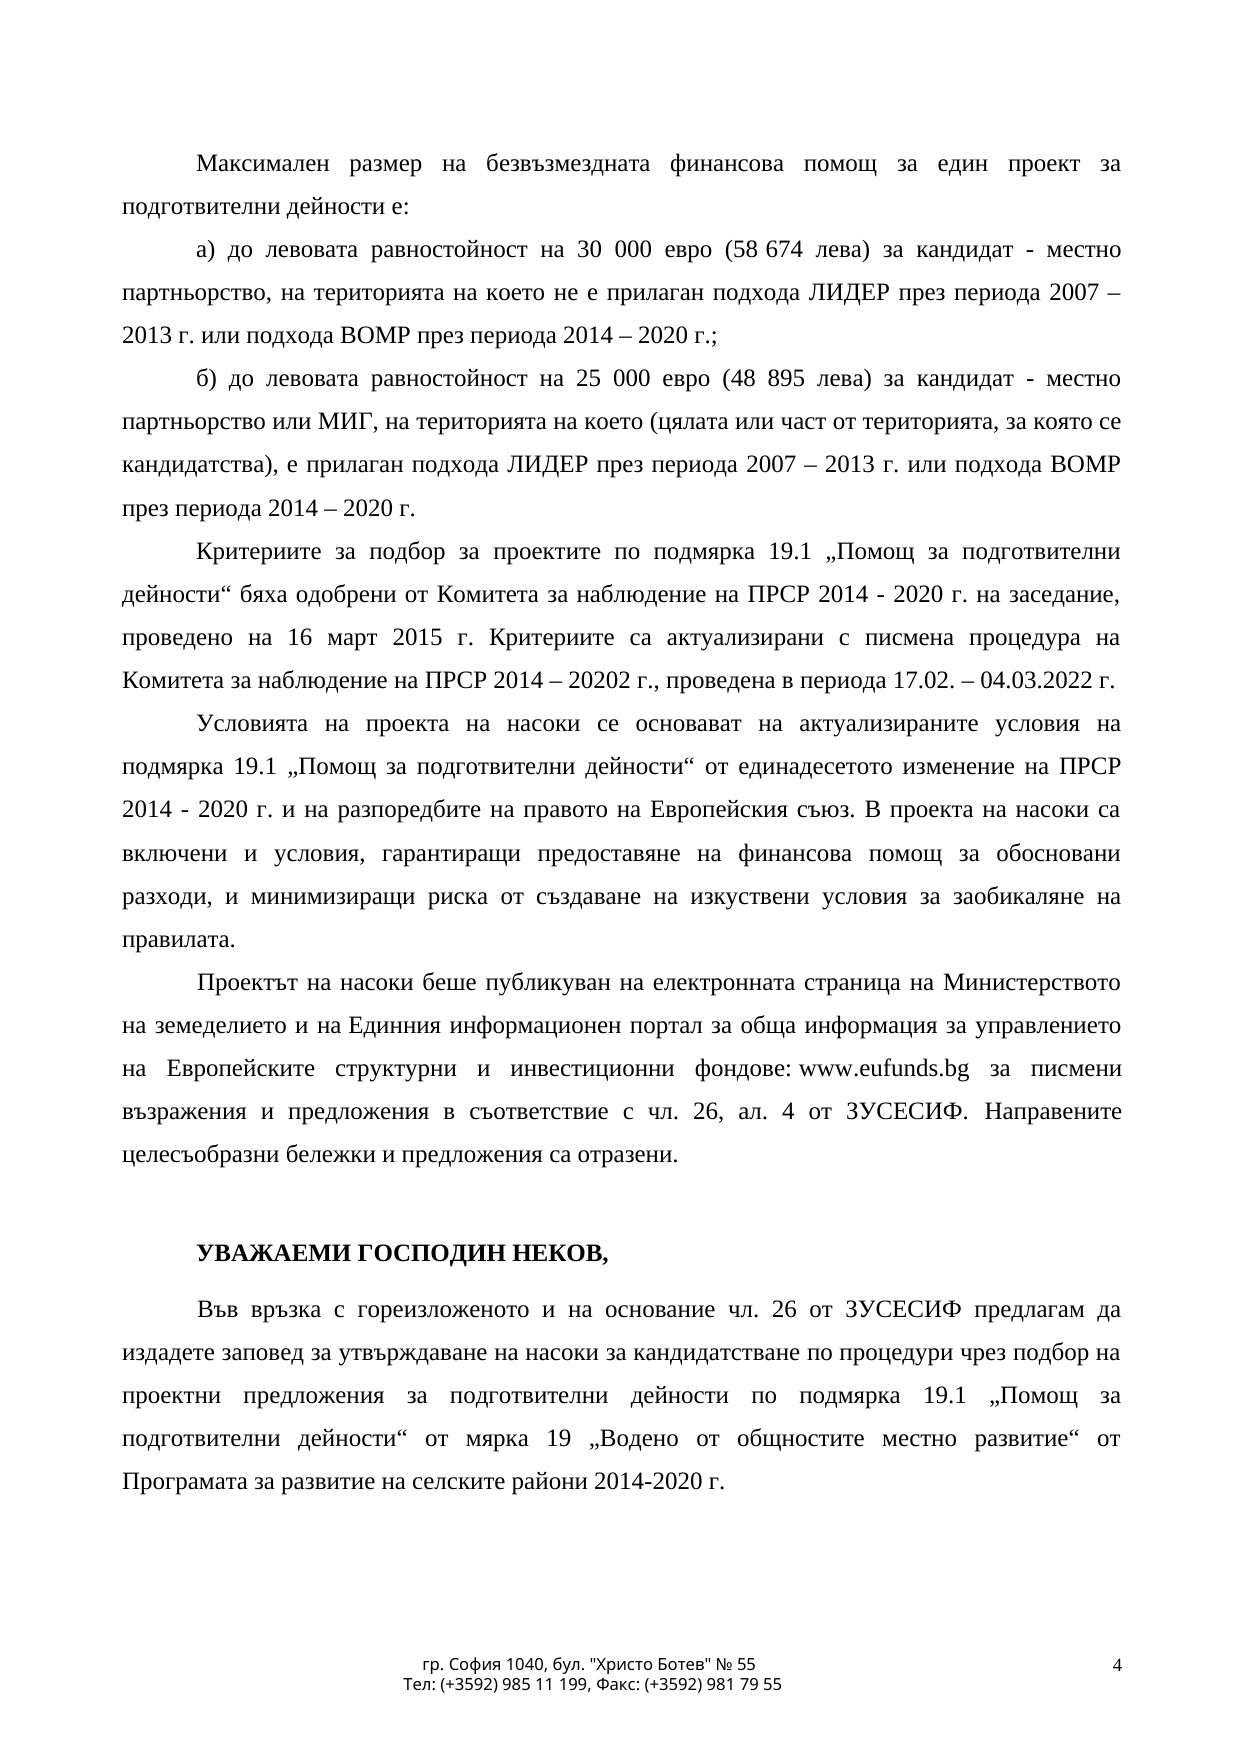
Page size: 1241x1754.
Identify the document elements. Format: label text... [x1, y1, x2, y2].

text Условията на проекта на насоки се основават на актуализираните условия на подмярка 19.1 „Помощ за подготвителни дейности“ от единадесетото изменение на ПРСР 2014 - 2020 г. и на разпоредбите на правото на Европейския съюз. В проекта на насоки са включени и условия, гарантиращи предоставяне на финансова помощ за обосновани разходи, и минимизиращи риска от създаване на изкуствени условия за заобикаляне на правилата. [122, 708, 1122, 953]
text Проектът на насоки беше публикуван на електронната страница на Министерството на земеделието и на Единния информационен портал за обща информация за управлението на Европейските структурни и инвестиционни фондове: www.eufunds.bg за писмени възражения и предложения в съответствие с чл. 26, ал. 4 от ЗУСЕСИФ. Направените целесъобразни бележки и предложения са отразени. [122, 967, 1122, 1168]
text Максимален размер на безвъзмездната финансова помощ за един проект за подготвителни дейности е: [122, 148, 1122, 219]
text УВАЖАЕМИ ГОСПОДИН НЕКОВ, [122, 1238, 1084, 1267]
text б) до левовата равностойност на 25 000 евро (48 895 лева) за кандидат - местно партньорство или МИГ, на територията на което (цялата или част от територията, за която се кандидатства), е прилаган подхода ЛИДЕР през периода 2007 – 2013 г. или подхода ВОМР през периода 2014 – 2020 г. [122, 363, 1122, 521]
text Критериите за подбор за проектите по подмярка 19.1 „Помощ за подготвителни дейности“ бяха одобрени от Комитета за наблюдение на ПРСР 2014 - 2020 г. на заседание, проведено на 16 март 2015 г. Критериите са актуализирани с писмена процедура на Комитета за наблюдение на ПРСР 2014 – 20202 г., проведена в периода 17.02. – 04.03.2022 г. [122, 536, 1122, 694]
text Във връзка с гореизложеното и на основание чл. 26 от ЗУСЕСИФ предлагам да издадете заповед за утвърждаване на насоки за кандидатстване по процедури чрез подбор на проектни предложения за подготвителни дейности по подмярка 19.1 „Помощ за подготвителни дейности“ от мярка 19 „Водено от общностите местно развитие“ от Програмата за развитие на селските райони 2014-2020 г. [122, 1294, 1122, 1495]
text а) до левовата равностойност на 30 000 евро (58 674 лева) за кандидат - местно партньорство, на територията на което не е прилаган подхода ЛИДЕР през периода 2007 – 2013 г. или подхода ВОМР през периода 2014 – 2020 г.; [122, 234, 1122, 349]
